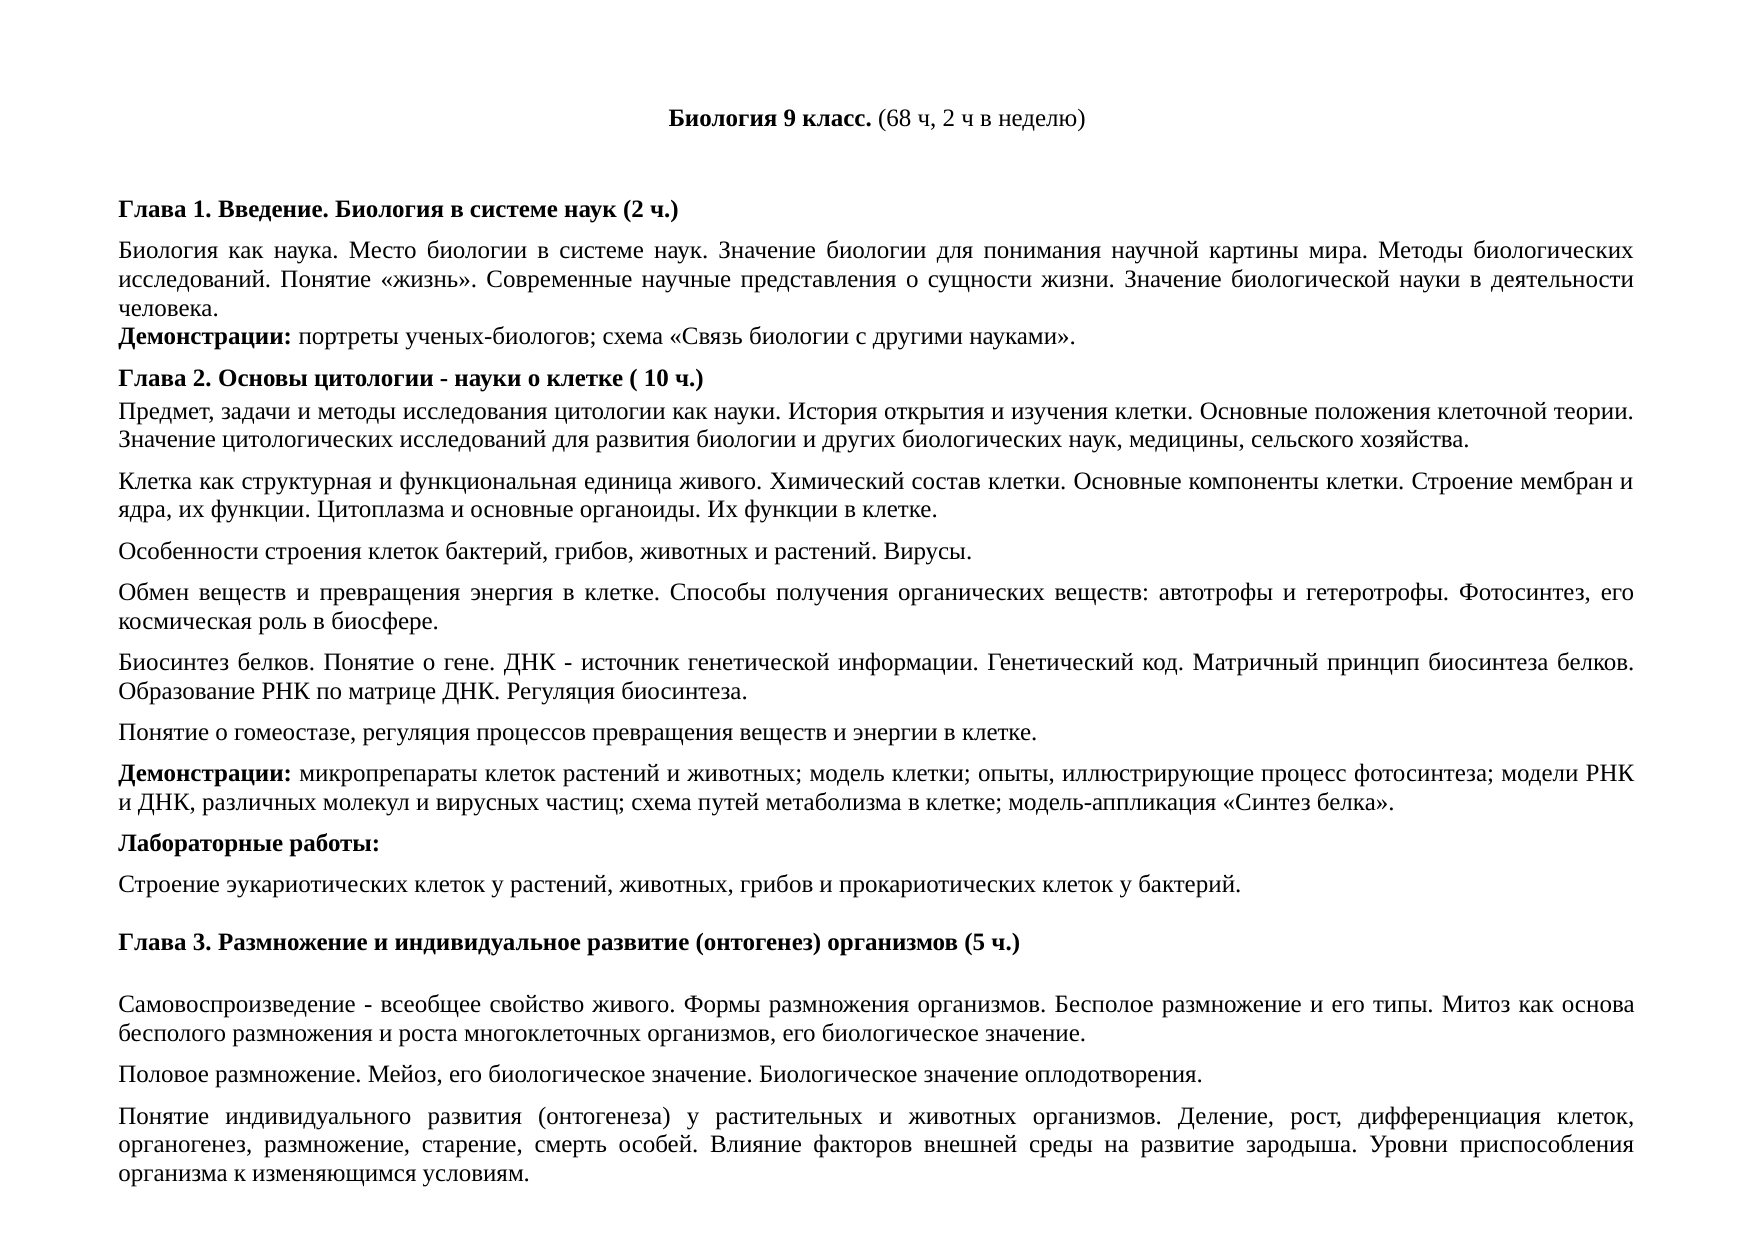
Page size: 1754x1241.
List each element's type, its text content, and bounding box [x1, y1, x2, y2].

text Глава 1. Введение. Биология в системе наук (2 ч.) [118, 194, 1636, 223]
text Клетка как структурная и функциональная единица живого. Химический состав клетки. Основные компоненты клетки. Строение мембран и ядра, их функции. Цитоплазма и основные органоиды. Их функции в клетке. [118, 466, 1636, 523]
text Обмен веществ и превращения энергия в клетке. Способы получения органических веществ: автотрофы и гетеротрофы. Фотосинтез, его космическая роль в биосфере. [118, 577, 1636, 634]
text Самовоспроизведение - всеобщее свойство живого. Формы размножения организмов. Бесполое размножение и его типы. Митоз как основа бесполого размножения и роста многоклеточных организмов, его биологическое значение. [118, 989, 1636, 1047]
text Особенности строения клеток бактерий, грибов, животных и растений. Вирусы. [118, 536, 1636, 564]
text Биология 9 класс. (68 ч, 2 ч в неделю) [118, 103, 1636, 132]
text Глава 3. Размножение и индивидуальное развитие (онтогенез) организмов (5 ч.) [118, 927, 1636, 956]
text Строение эукариотических клеток у растений, животных, грибов и прокариотических клеток у бактерий. [118, 869, 1636, 898]
text Предмет, задачи и методы исследования цитологии как науки. История открытия и изучения клетки. Основные положения клеточной теории. Значение цитологических исследований для развития биологии и других биологических наук, медицины, сельского хозяйства. [118, 396, 1636, 453]
text Лабораторные работы: [118, 828, 1636, 857]
text Биосинтез белков. Понятие о гене. ДНК - источник генетической информации. Генетический код. Матричный принцип биосинтеза белков. Образование РНК по матрице ДНК. Регуляция биосинтеза. [118, 647, 1636, 704]
text Понятие индивидуального развития (онтогенеза) у растительных и животных организмов. Деление, рост, дифференциация клеток, органогенез, размножение, старение, смерть особей. Влияние факторов внешней среды на развитие зародыша. Уровни приспособления организма к изменяющимся условиям. [118, 1101, 1636, 1187]
text Биология как наука. Место биологии в системе наук. Значение биологии для понимания научной картины мира. Методы биологических исследований. Понятие «жизнь». Современные научные представления о сущности жизни. Значение биологической науки в деятельности человека. Демонстрации: портреты ученых-биологов; схема «Связь биологии с другими науками». [118, 235, 1636, 350]
text Демонстрации: микропрепараты клеток растений и животных; модель клетки; опыты, иллюстрирующие процесс фотосинтеза; модели РНК и ДНК, различных молекул и вирусных частиц; схема путей метаболизма в клетке; модель-аппликация «Синтез белка». [118, 758, 1636, 816]
text Понятие о гомеостазе, регуляция процессов превращения веществ и энергии в клетке. [118, 717, 1636, 746]
text Глава 2. Основы цитологии - науки о клетке ( 10 ч.) [118, 363, 1636, 391]
text Половое размножение. Мейоз, его биологическое значение. Биологическое значение оплодотворения. [118, 1059, 1636, 1088]
